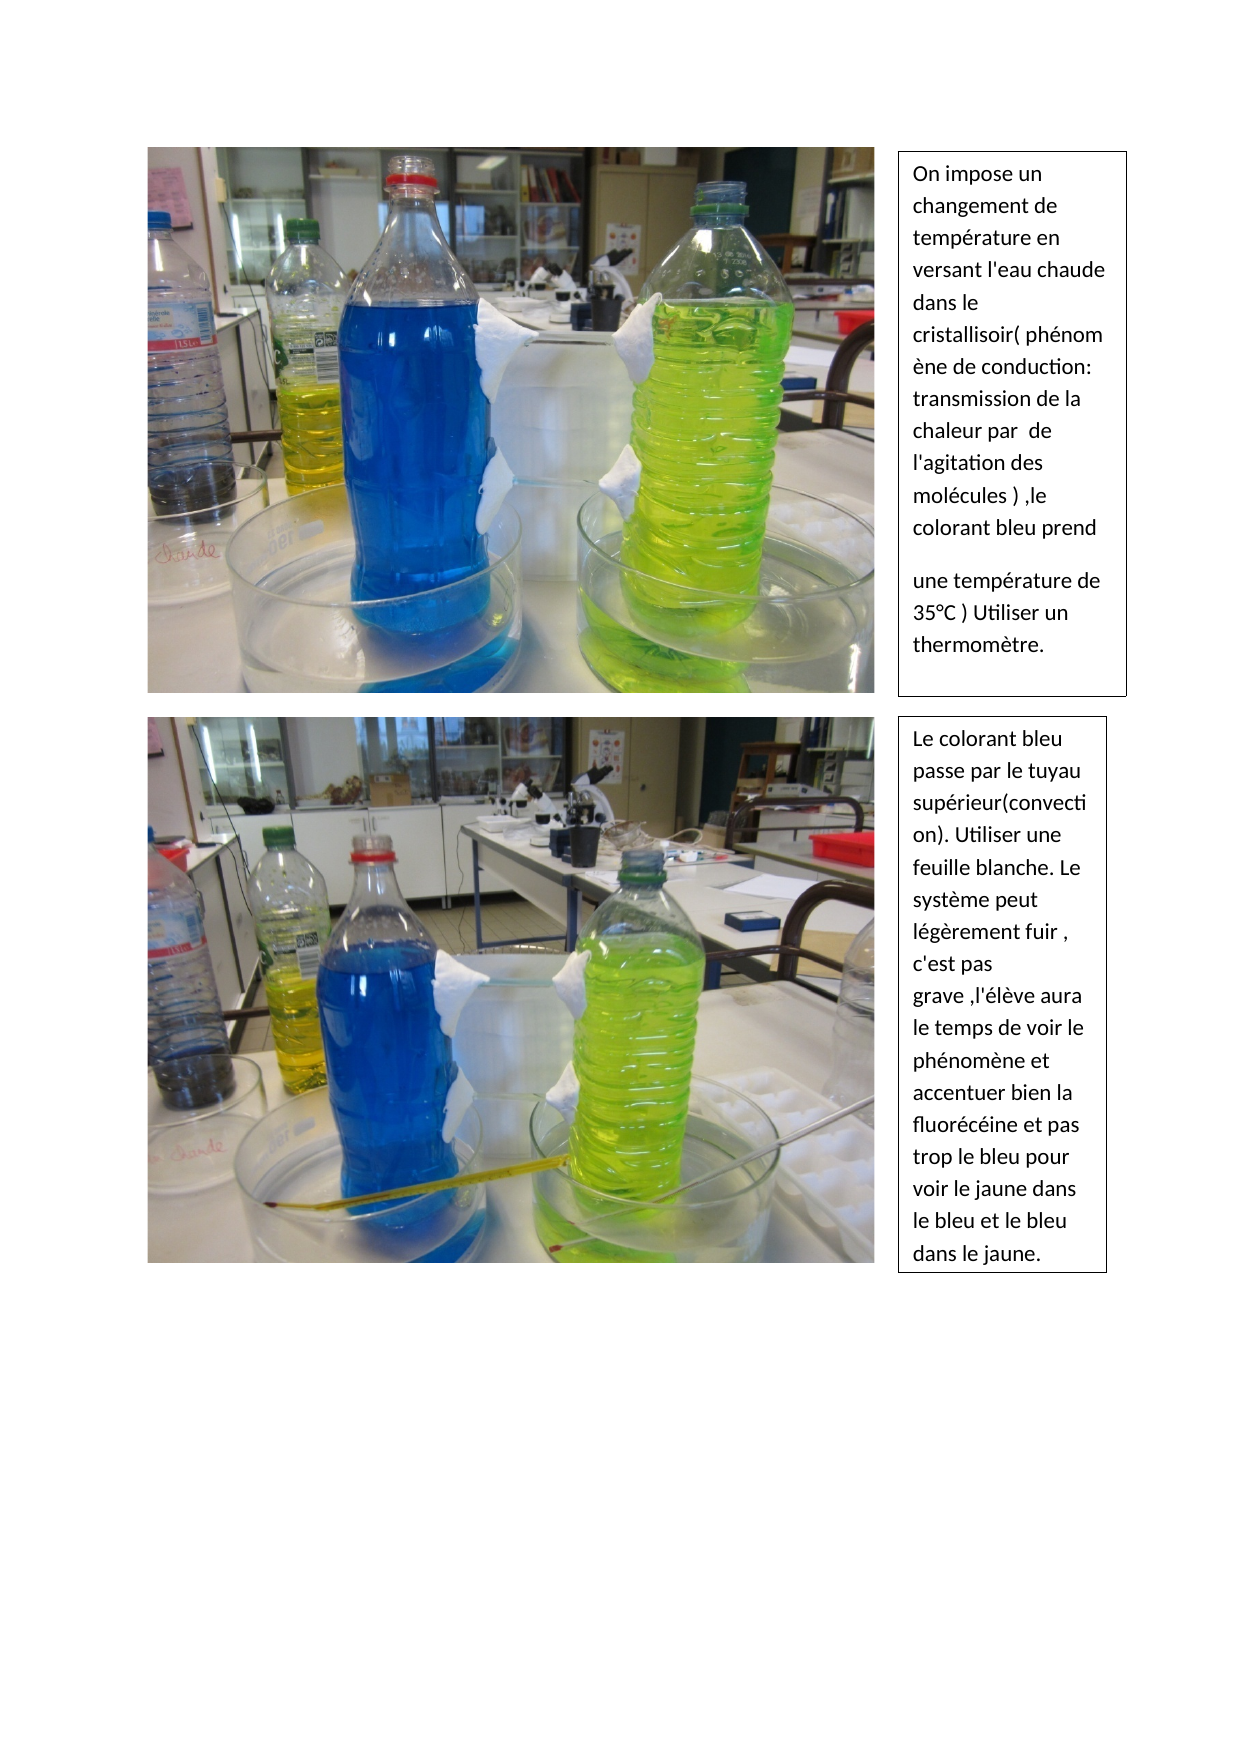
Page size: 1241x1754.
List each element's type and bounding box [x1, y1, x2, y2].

picture [147, 717, 875, 1263]
picture [147, 147, 875, 693]
